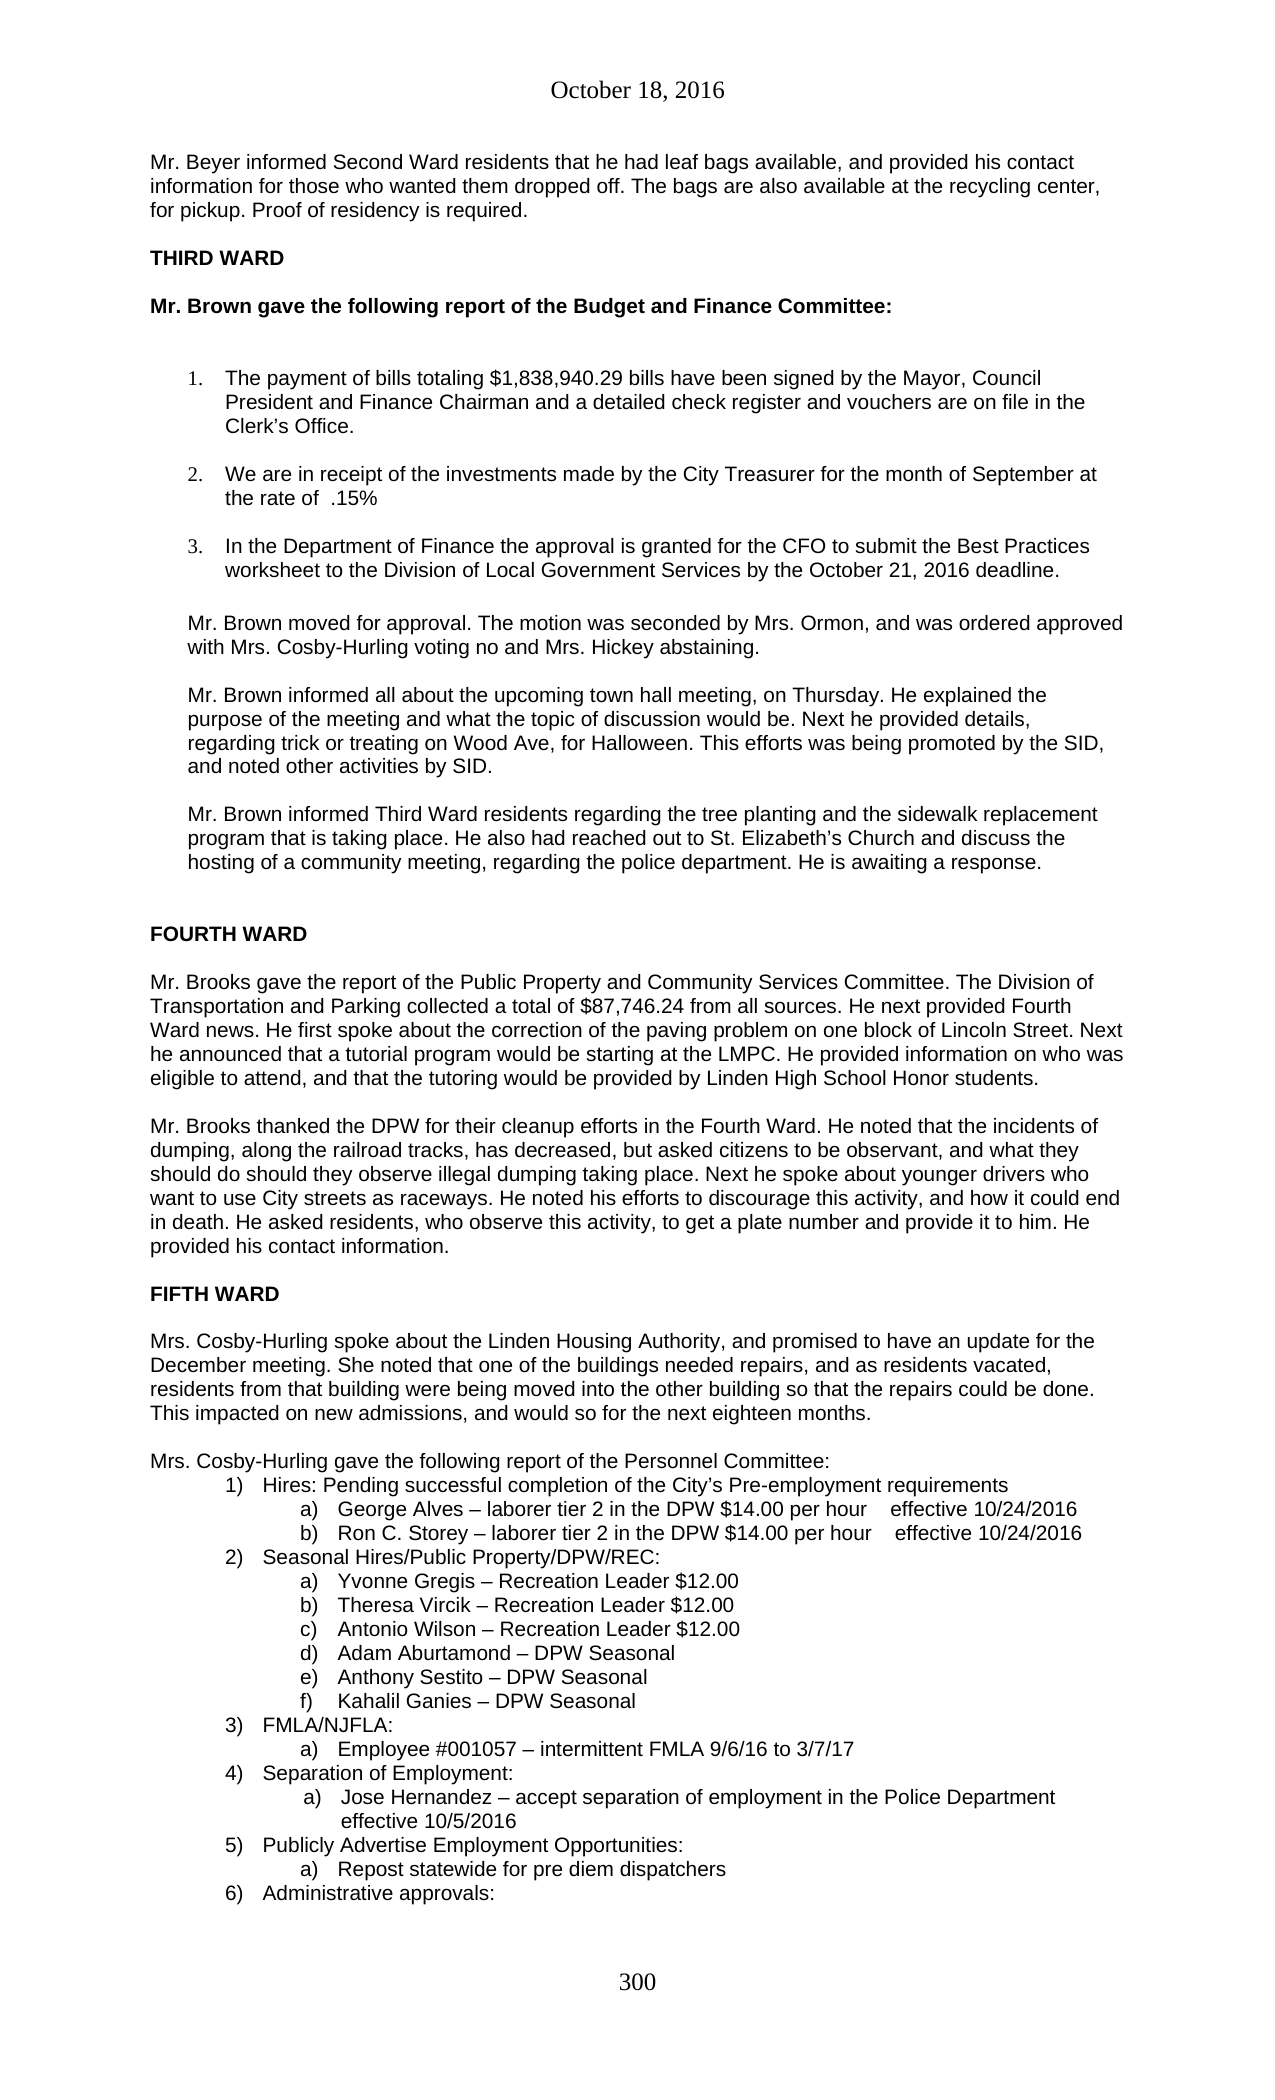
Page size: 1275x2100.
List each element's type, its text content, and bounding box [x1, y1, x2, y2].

text Mr. Brown gave the following report of the Budget and Finance Committee: [150, 294, 1125, 318]
list Publicly Advertise Employment Opportunities: [225, 1832, 1125, 1856]
list The payment of bills totaling $1,838,940.29 bills have been signed by the Mayor, Council President and Finance Chairman and a detailed check register and vouchers are on file in the Clerk’s Office. [187, 366, 1125, 438]
text Mr. Brown informed all about the upcoming town hall meeting, on Thursday. He explained the purpose of the meeting and what the topic of discussion would be. Next he provided details, regarding trick or treating on Wood Ave, for Halloween. This efforts was being promoted by the SID, and noted other activities by SID. [187, 682, 1125, 778]
list FMLA/NJFLA: [225, 1713, 1125, 1737]
text FOURTH WARD [150, 922, 1125, 946]
list Antonio Wilson – Recreation Leader $12.00 [300, 1617, 1125, 1641]
text Mr. Beyer informed Second Ward residents that he had leaf bags available, and provided his contact information for those who wanted them dropped off. The bags are also available at the recycling center, for pickup. Proof of residency is required. [150, 150, 1125, 222]
list Employee #001057 – intermittent FMLA 9/6/16 to 3/7/17 [300, 1737, 1125, 1761]
list George Alves – laborer tier 2 in the DPW $14.00 per hour effective 10/24/2016 [300, 1497, 1125, 1521]
list Theresa Vircik – Recreation Leader $12.00 [300, 1593, 1125, 1617]
list Separation of Employment: [225, 1761, 1125, 1784]
text Mr. Brooks thanked the DPW for their cleanup efforts in the Fourth Ward. He noted that the incidents of dumping, along the railroad tracks, has decreased, but asked citizens to be observant, and what they should do should they observe illegal dumping taking place. Next he spoke about younger drivers who want to use City streets as raceways. He noted his efforts to discourage this activity, and how it could end in death. He asked residents, who observe this activity, to get a plate number and provide it to him. He provided his contact information. [150, 1114, 1125, 1257]
list Hires: Pending successful completion of the City’s Pre-employment requirements [225, 1473, 1125, 1497]
text Mrs. Cosby-Hurling spoke about the Linden Housing Authority, and promised to have an update for the December meeting. She noted that one of the buildings needed repairs, and as residents vacated, residents from that building were being moved into the other building so that the repairs could be done. This impacted on new admissions, and would so for the next eighteen months. [150, 1329, 1125, 1425]
list Yvonne Gregis – Recreation Leader $12.00 [300, 1569, 1125, 1593]
list In the Department of Finance the approval is granted for the CFO to submit the Best Practices worksheet to the Division of Local Government Services by the October 21, 2016 deadline. [187, 534, 1125, 582]
list Kahalil Ganies – DPW Seasonal [300, 1689, 1125, 1713]
list Administrative approvals: [225, 1880, 1125, 1904]
text FIFTH WARD [150, 1281, 1125, 1305]
text Mr. Brown informed Third Ward residents regarding the tree planting and the sidewalk replacement program that is taking place. He also had reached out to St. Elizabeth’s Church and discuss the hosting of a community meeting, regarding the police department. He is awaiting a response. [187, 802, 1125, 874]
list Seasonal Hires/Public Property/DPW/REC: [225, 1545, 1125, 1569]
list We are in receipt of the investments made by the City Treasurer for the month of September at the rate of .15% [187, 462, 1125, 510]
text Mrs. Cosby-Hurling gave the following report of the Personnel Committee: [150, 1449, 1125, 1473]
list Ron C. Storey – laborer tier 2 in the DPW $14.00 per hour effective 10/24/2016 [300, 1521, 1125, 1545]
list Repost statewide for pre diem dispatchers [300, 1856, 1125, 1880]
text Mr. Brooks gave the report of the Public Property and Community Services Committee. The Division of Transportation and Parking collected a total of $87,746.24 from all sources. He next provided Fourth Ward news. He first spoke about the correction of the paving problem on one block of Lincoln Street. Next he announced that a tutorial program would be starting at the LMPC. He provided information on who was eligible to attend, and that the tutoring would be provided by Linden High School Honor students. [150, 970, 1125, 1090]
text Mr. Brown moved for approval. The motion was seconded by Mrs. Ormon, and was ordered approved with Mrs. Cosby-Hurling voting no and Mrs. Hickey abstaining. [187, 611, 1125, 658]
list Anthony Sestito – DPW Seasonal [300, 1665, 1125, 1689]
list Jose Hernandez – accept separation of employment in the Police Department effective 10/5/2016 [303, 1784, 1125, 1832]
list Adam Aburtamond – DPW Seasonal [300, 1641, 1125, 1665]
text THIRD WARD [150, 246, 1125, 270]
